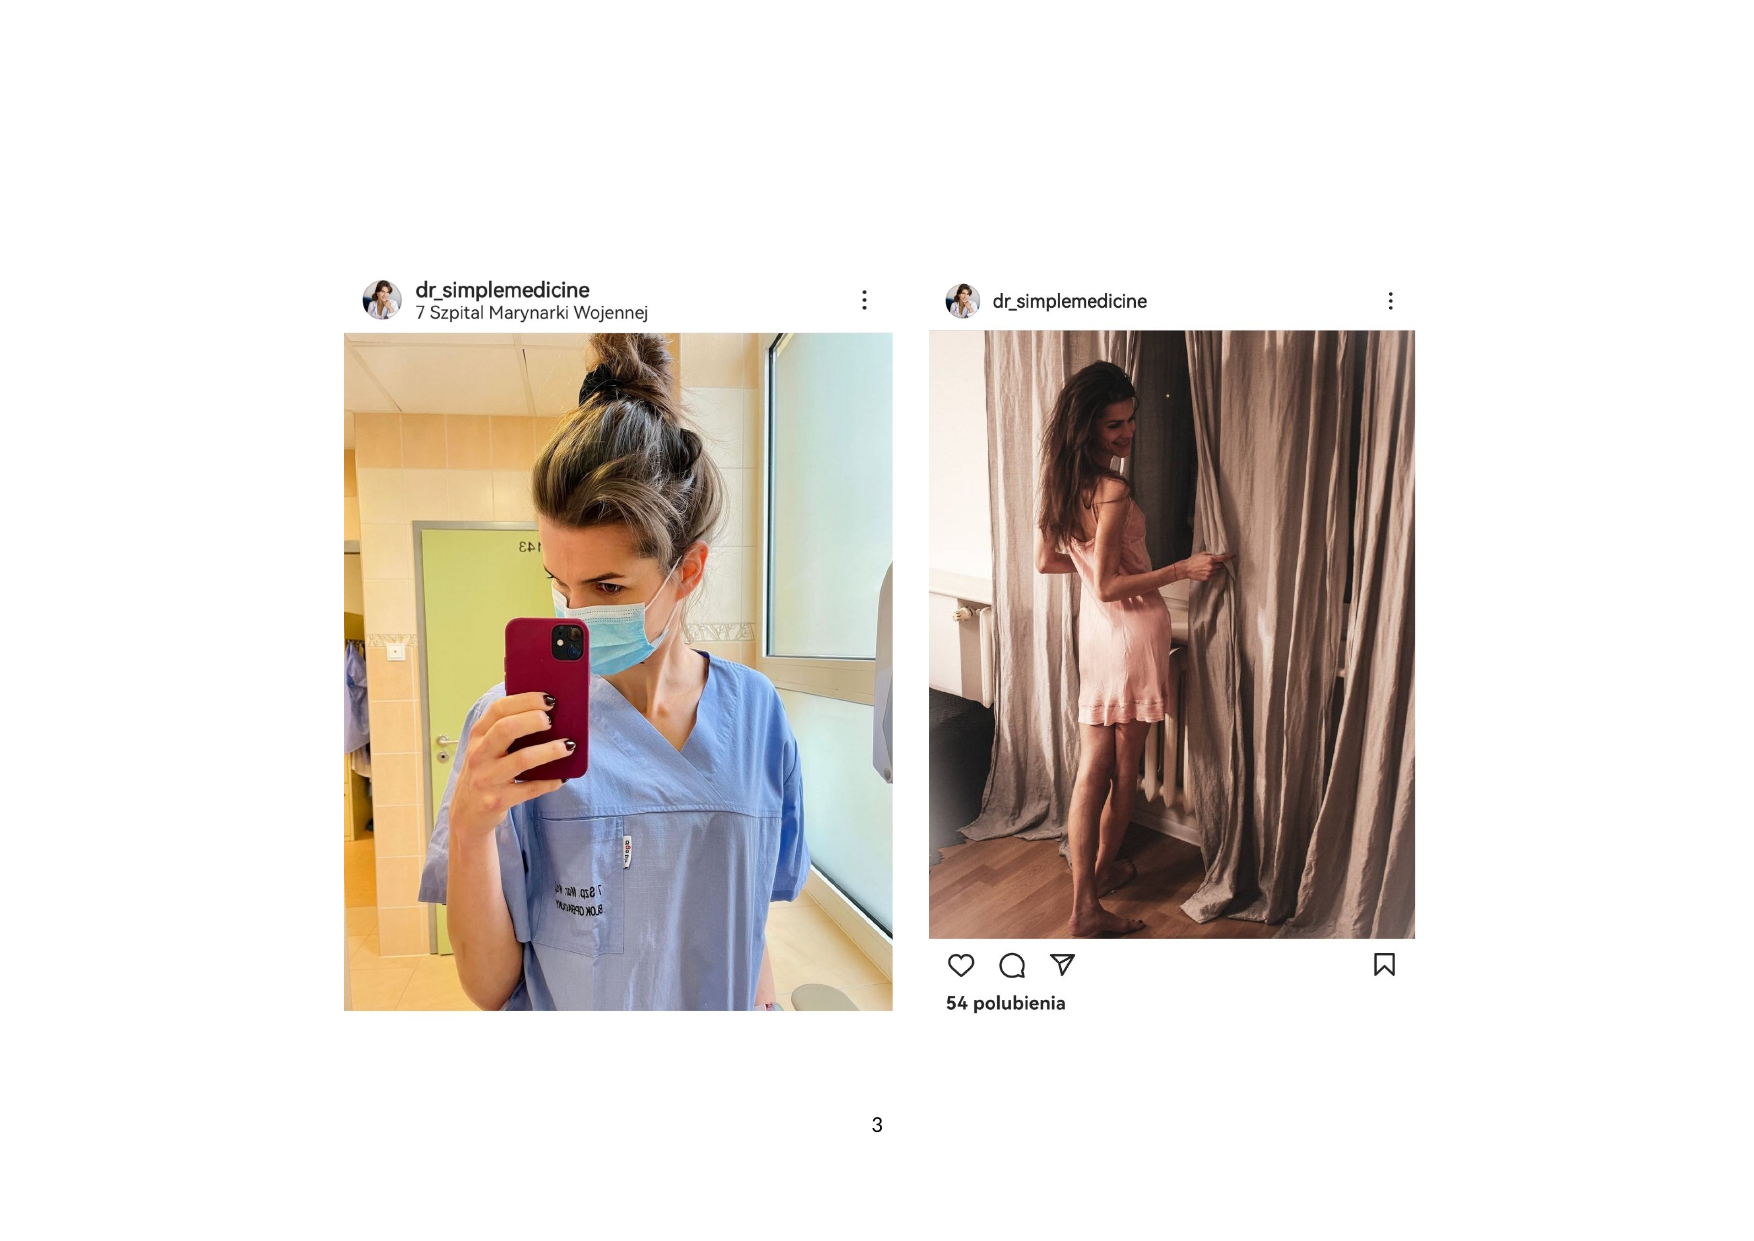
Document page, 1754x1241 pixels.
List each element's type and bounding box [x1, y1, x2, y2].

picture [929, 275, 1416, 1017]
picture [344, 273, 893, 1017]
